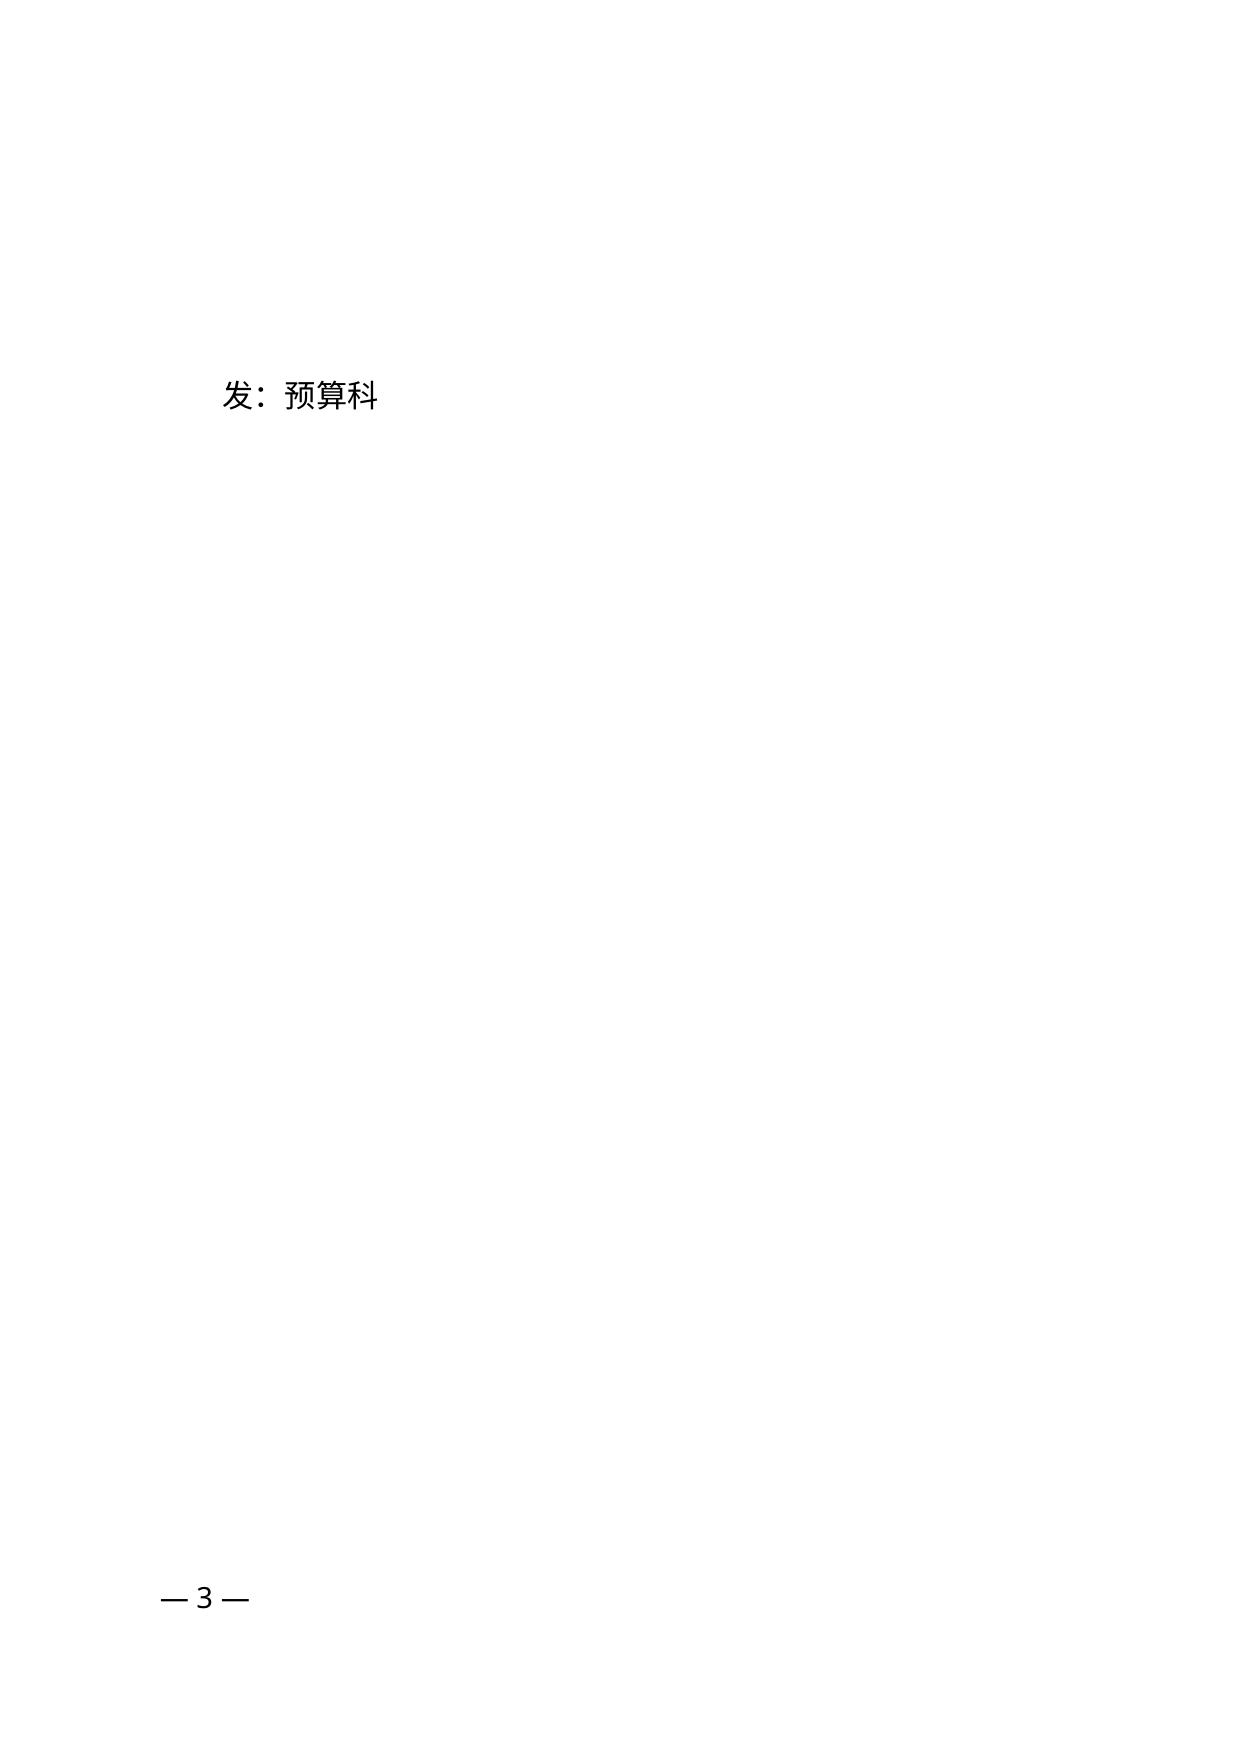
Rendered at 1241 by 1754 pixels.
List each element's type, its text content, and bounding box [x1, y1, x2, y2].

text 发：预算科 [159, 361, 1081, 426]
